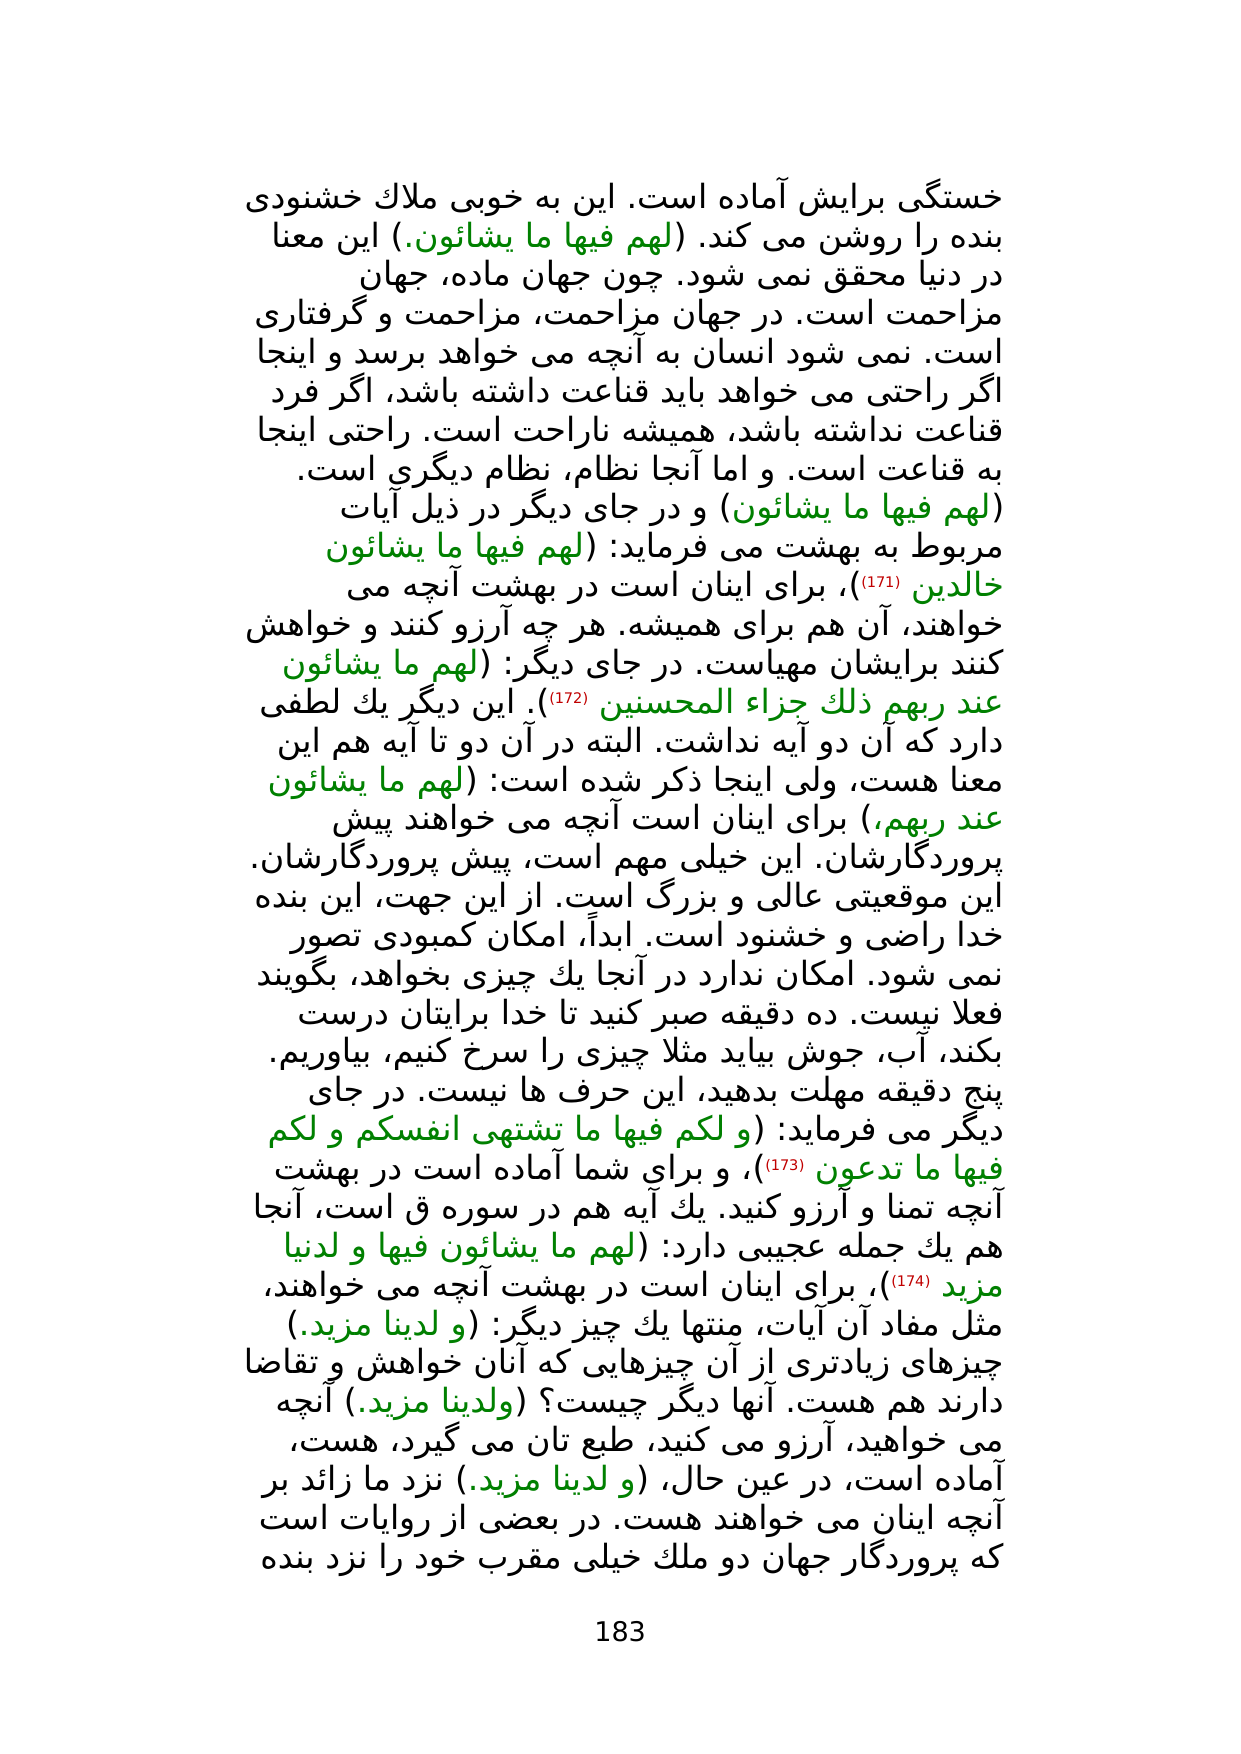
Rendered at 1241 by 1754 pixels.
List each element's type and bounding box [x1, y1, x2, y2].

text [236, 177, 1004, 1576]
